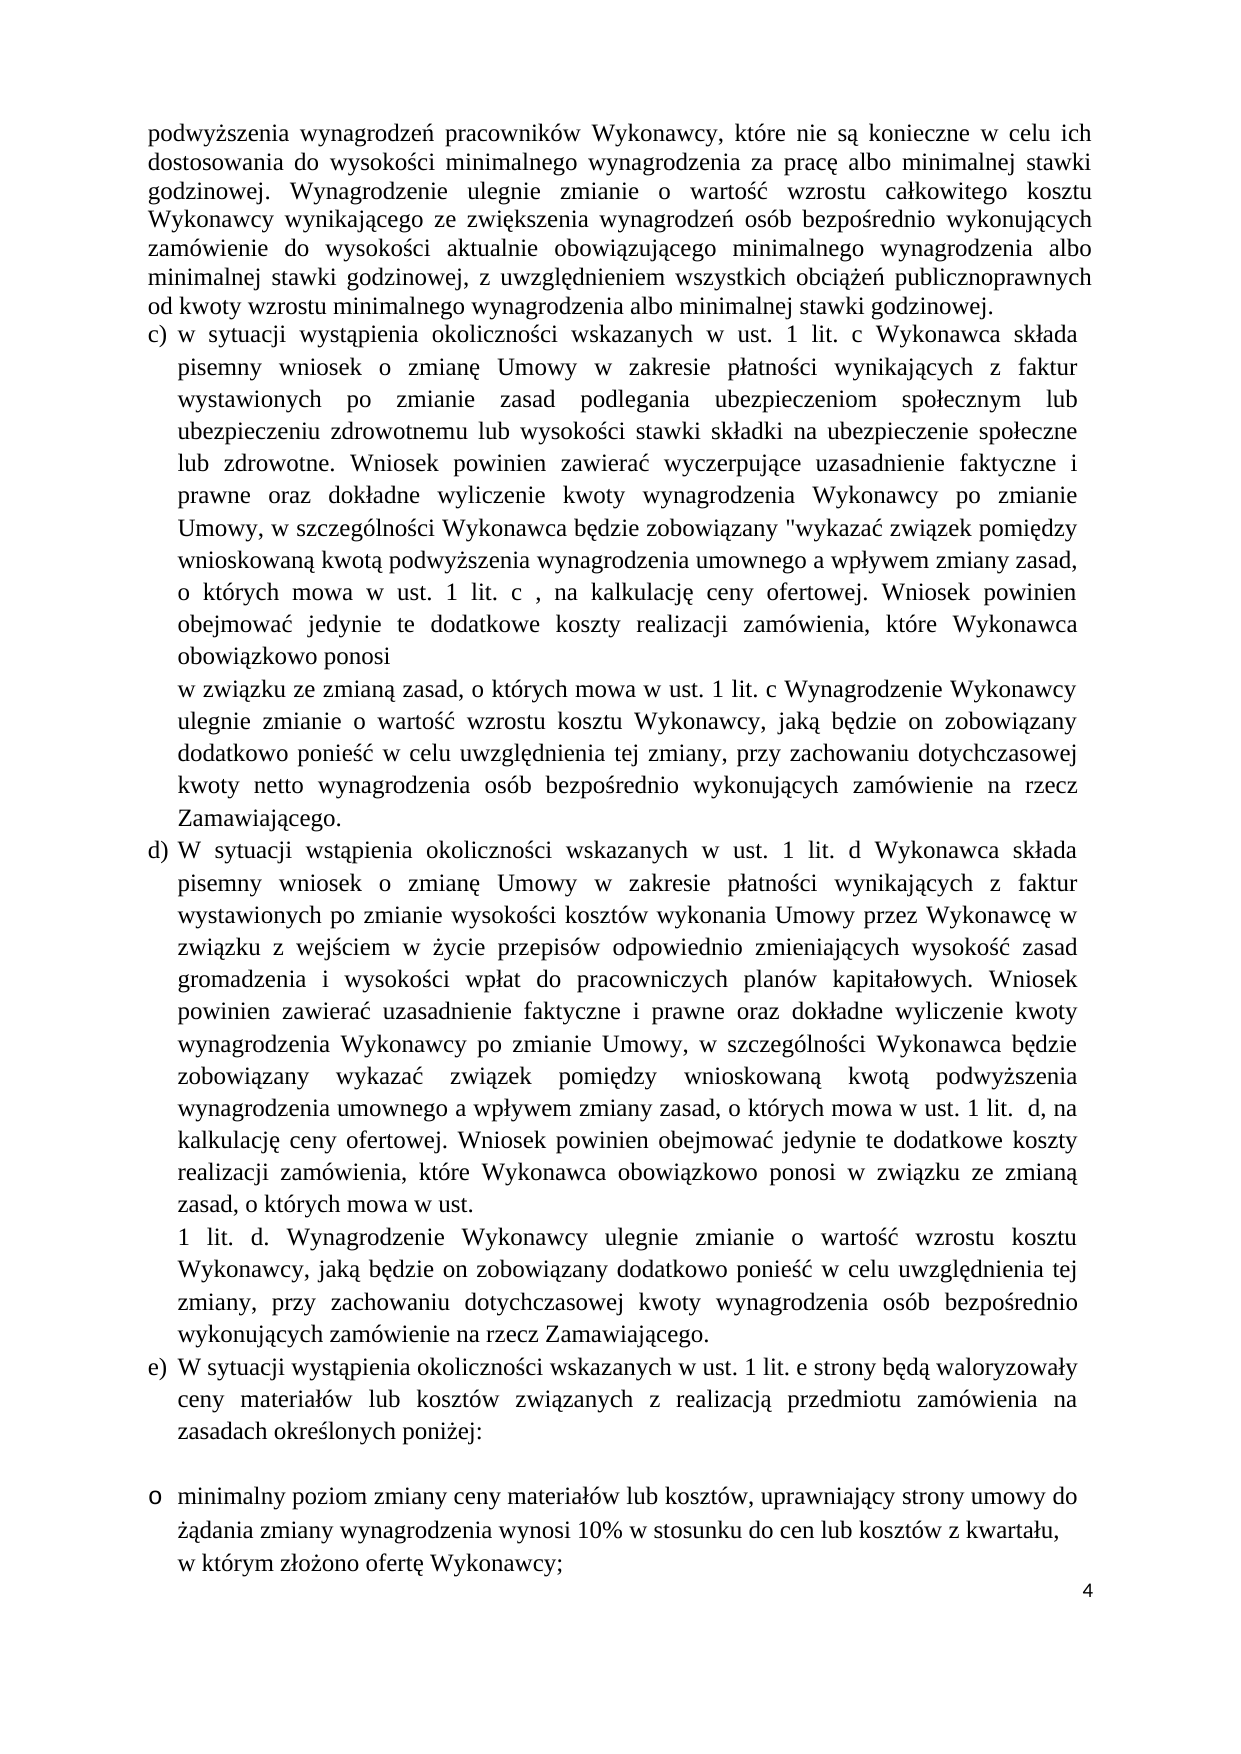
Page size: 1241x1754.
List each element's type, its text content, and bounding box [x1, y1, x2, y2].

text 1 lit. d. Wynagrodzenie Wykonawcy ulegnie zmianie o wartość wzrostu kosztu Wykonawcy, jaką będzie on zobowiązany dodatkowo ponieść w celu uwzględnienia tej zmiany, przy zachowaniu dotychczasowej kwoty wynagrodzenia osób bezpośrednio wykonujących zamówienie na rzecz Zamawiającego. [177, 1222, 1078, 1348]
text w którym złożono ofertę Wykonawcy; [177, 1548, 1078, 1577]
list w sytuacji wystąpienia okoliczności wskazanych w ust. 1 lit. c Wykonawca składa pisemny wniosek o zmianę Umowy w zakresie płatności wynikających z faktur wystawionych po zmianie zasad podlegania ubezpieczeniom społecznym lub ubezpieczeniu zdrowotnemu lub wysokości stawki składki na ubezpieczenie społeczne lub zdrowotne. Wniosek powinien zawierać wyczerpujące uzasadnienie faktyczne i prawne oraz dokładne wyliczenie kwoty wynagrodzenia Wykonawcy po zmianie Umowy, w szczególności Wykonawca będzie zobowiązany "wykazać związek pomiędzy wnioskowaną kwotą podwyższenia wynagrodzenia umownego a wpływem zmiany zasad, o których mowa w ust. 1 lit. c , na kalkulację ceny ofertowej. Wniosek powinien obejmować jedynie te dodatkowe koszty realizacji zamówienia, które Wykonawca obowiązkowo ponosi [148, 319, 1078, 670]
text w związku ze zmianą zasad, o których mowa w ust. 1 lit. c Wynagrodzenie Wykonawcy ulegnie zmianie o wartość wzrostu kosztu Wykonawcy, jaką będzie on zobowiązany dodatkowo ponieść w celu uwzględnienia tej zmiany, przy zachowaniu dotychczasowej kwoty netto wynagrodzenia osób bezpośrednio wykonujących zamówienie na rzecz Zamawiającego. [177, 674, 1078, 832]
list minimalny poziom zmiany ceny materiałów lub kosztów, uprawniający strony umowy do żądania zmiany wynagrodzenia wynosi 10% w stosunku do cen lub kosztów z kwartału, [148, 1481, 1078, 1544]
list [148, 118, 1093, 319]
list W sytuacji wstąpienia okoliczności wskazanych w ust. 1 lit. d Wykonawca składa pisemny wniosek o zmianę Umowy w zakresie płatności wynikających z faktur wystawionych po zmianie wysokości kosztów wykonania Umowy przez Wykonawcę w związku z wejściem w życie przepisów odpowiednio zmieniających wysokość zasad gromadzenia i wysokości wpłat do pracowniczych planów kapitałowych. Wniosek powinien zawierać uzasadnienie faktyczne i prawne oraz dokładne wyliczenie kwoty wynagrodzenia Wykonawcy po zmianie Umowy, w szczególności Wykonawca będzie zobowiązany wykazać związek pomiędzy wnioskowaną kwotą podwyższenia wynagrodzenia umownego a wpływem zmiany zasad, o których mowa w ust. 1 lit. d, na kalkulację ceny ofertowej. Wniosek powinien obejmować jedynie te dodatkowe koszty realizacji zamówienia, które Wykonawca obowiązkowo ponosi w związku ze zmianą zasad, o których mowa w ust. [148, 836, 1078, 1218]
list W sytuacji wystąpienia okoliczności wskazanych w ust. 1 lit. e strony będą waloryzowały ceny materiałów lub kosztów związanych z realizacją przedmiotu zamówienia na zasadach określonych poniżej: [148, 1352, 1078, 1445]
